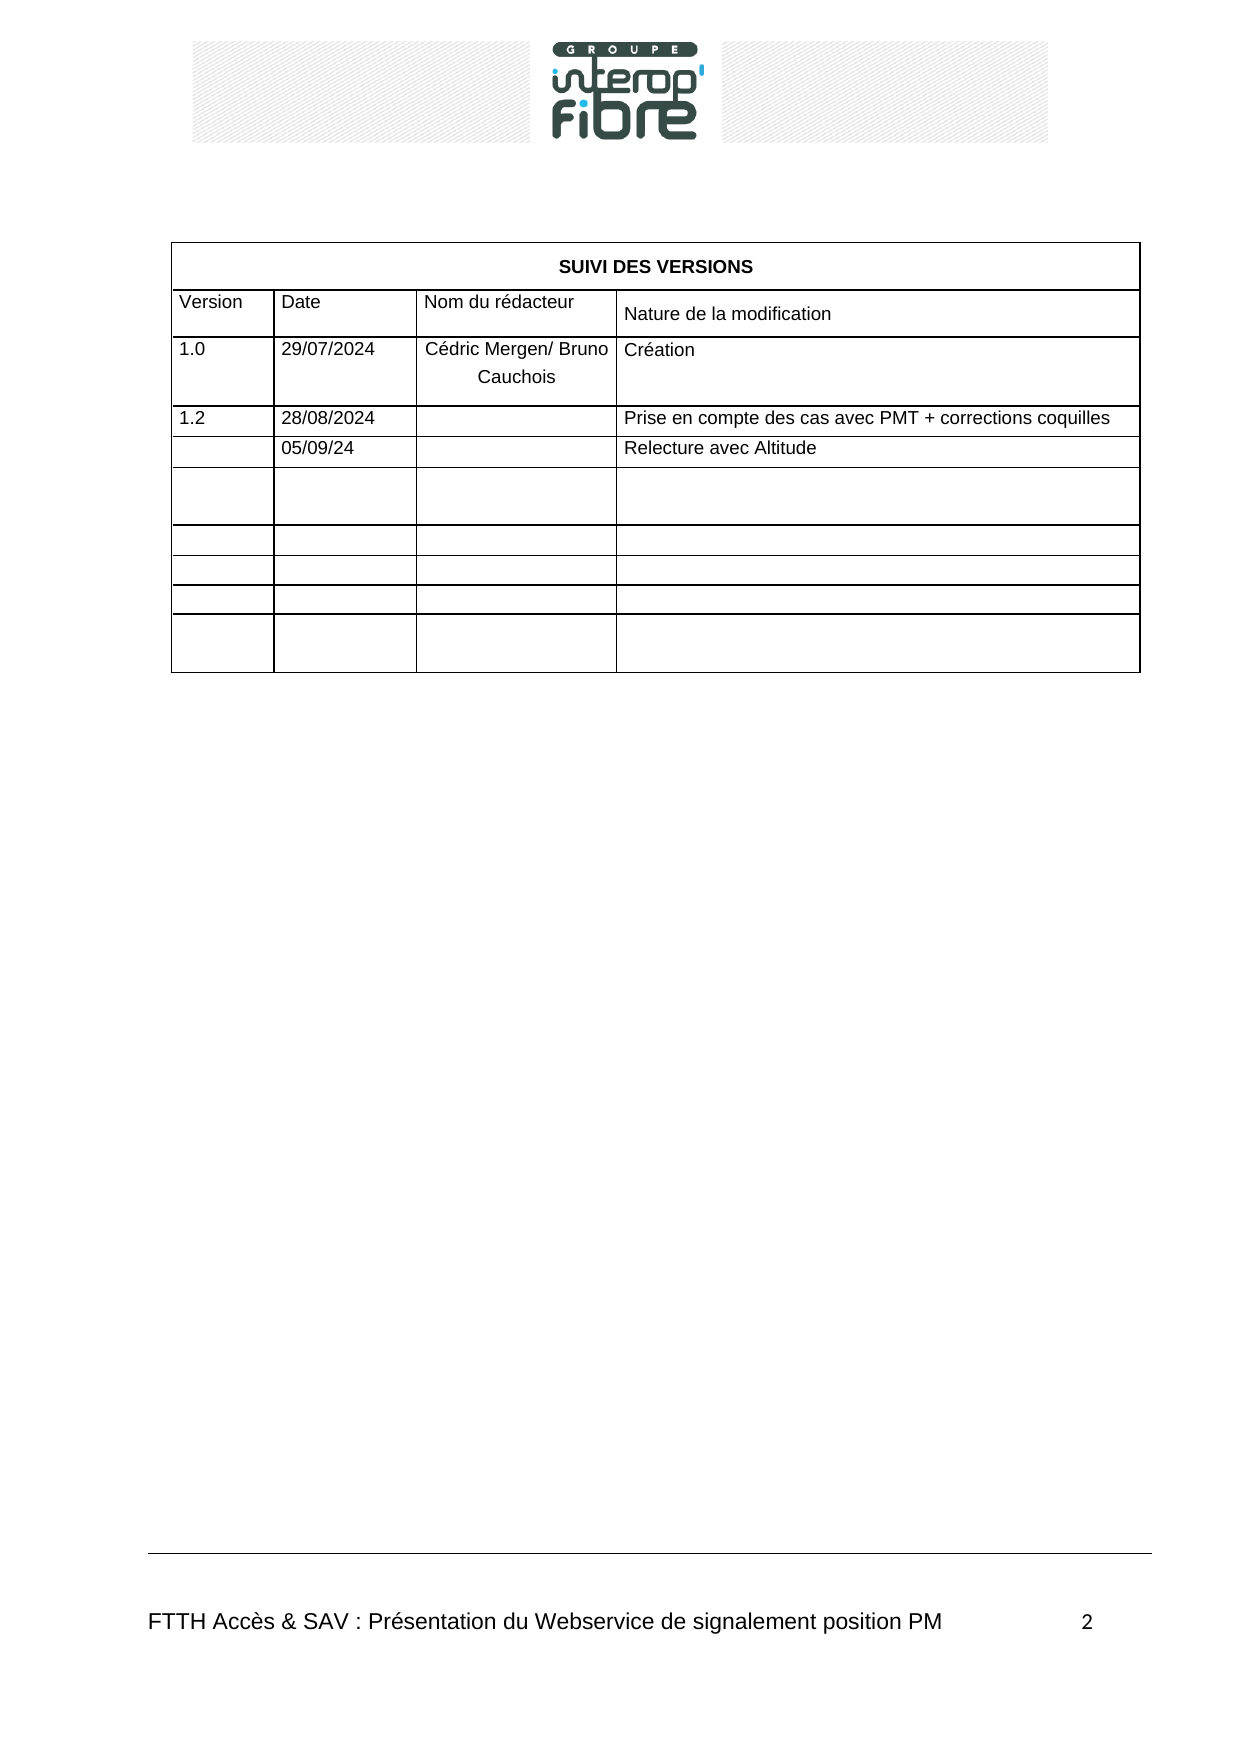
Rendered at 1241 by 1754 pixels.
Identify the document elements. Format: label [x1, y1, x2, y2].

picture [147, 0, 1093, 182]
